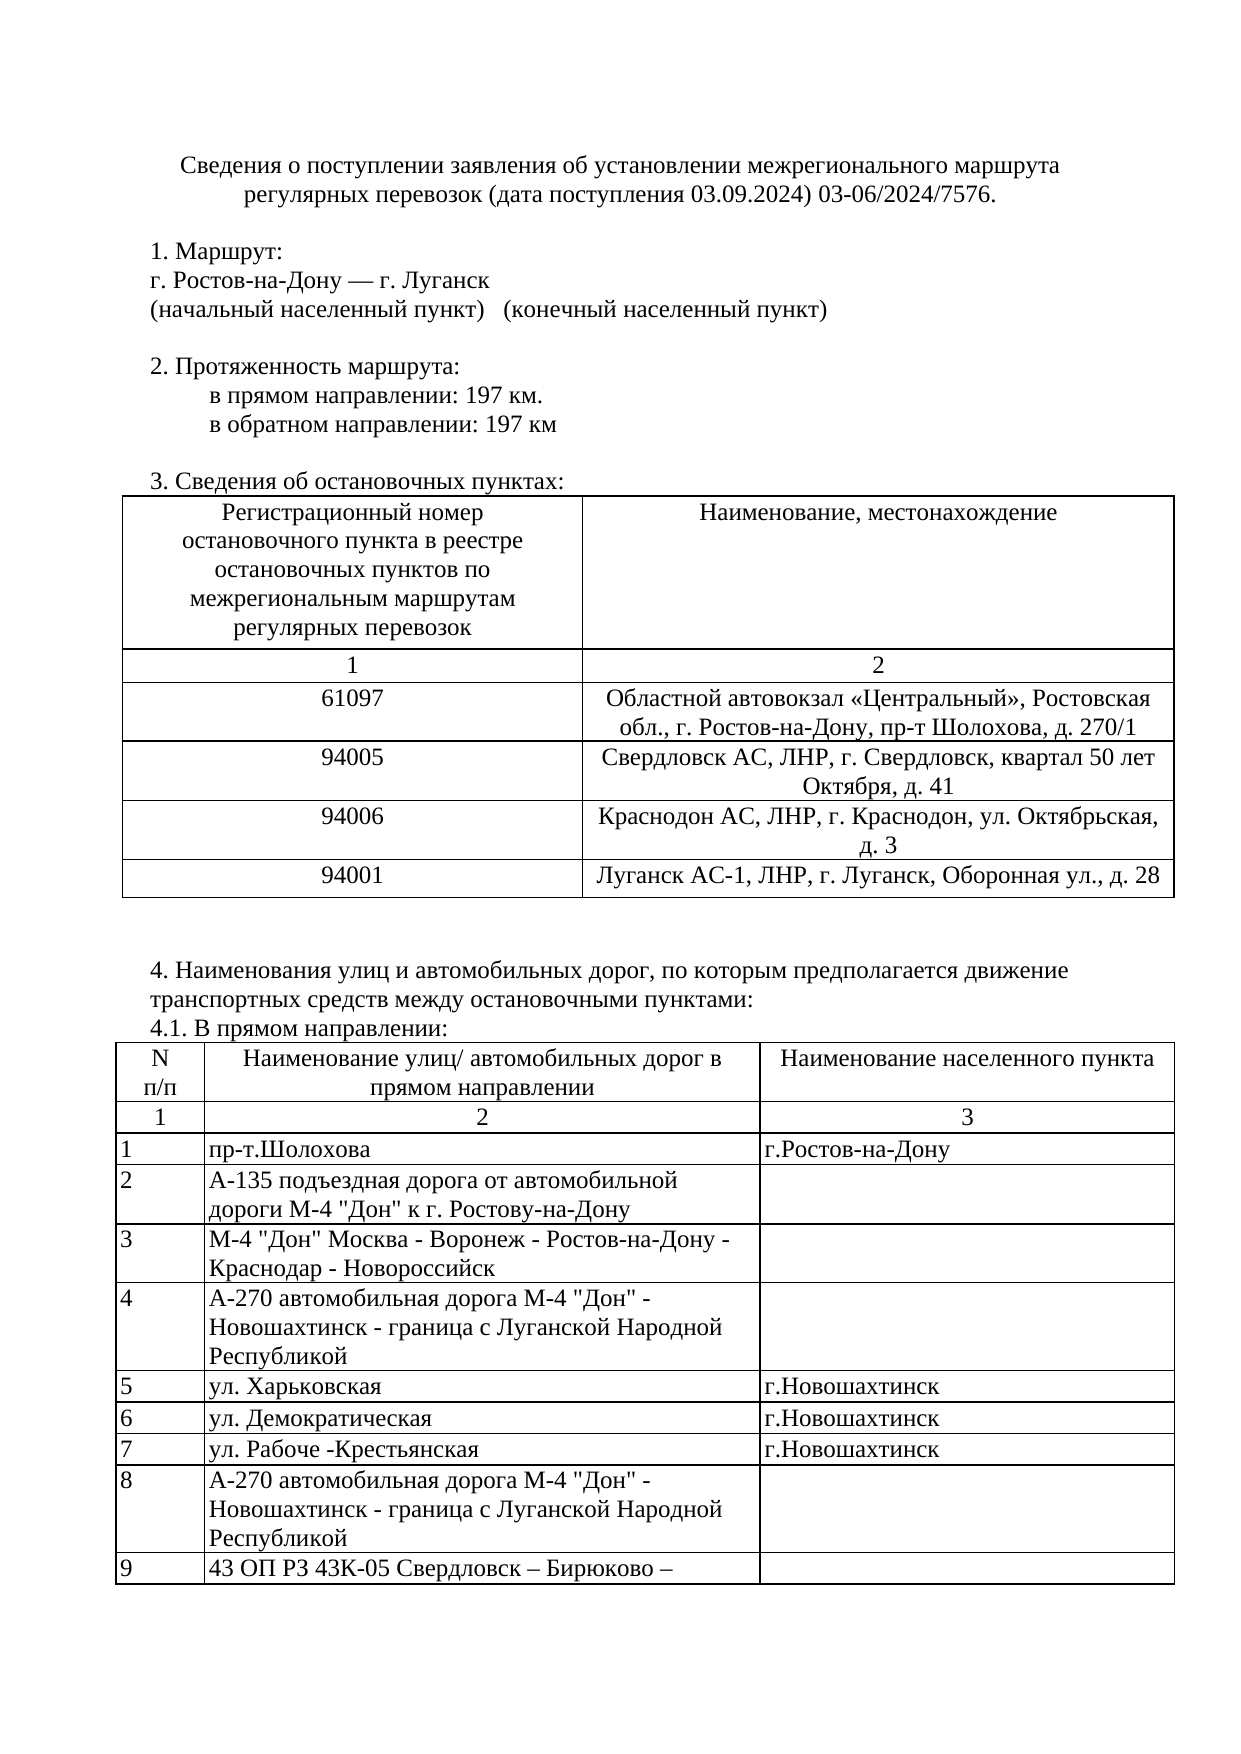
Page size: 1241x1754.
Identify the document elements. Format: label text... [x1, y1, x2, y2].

table_cell 9 [117, 1553, 204, 1583]
table_cell 8 [117, 1466, 204, 1552]
table_cell А-270 автомобильная дорога М-4 "Дон" - Новошахтинск - граница с Луганской Народной Республикой [205, 1466, 759, 1552]
table_cell 2 [583, 650, 1173, 681]
table_cell г.Новошахтинск [761, 1434, 1174, 1464]
table_cell 94005 [123, 742, 582, 799]
table_cell 3 [117, 1225, 204, 1282]
table_cell ул. Харьковская [205, 1371, 759, 1401]
table_cell ул. Демократическая [205, 1403, 759, 1433]
table_cell г.Ростов-на-Дону [761, 1134, 1174, 1164]
table_cell А-135 подъездная дорога от автомобильной дороги М-4 "Дон" к г. Ростову-на-Дону [205, 1165, 759, 1223]
table_cell пр-т.Шолохова [205, 1134, 759, 1164]
table_header Наименование населенного пункта [761, 1043, 1174, 1101]
text 4.1. В прямом направлении: [150, 1013, 1090, 1042]
table_header Наименование улиц/ автомобильных дорог в прямом направлении [205, 1043, 759, 1101]
table_cell 3 [761, 1102, 1174, 1132]
table_cell г.Новошахтинск [761, 1403, 1174, 1433]
text 4. Наименования улиц и автомобильных дорог, по которым предполагается движение транспортных средств между остановочными пунктами: [150, 956, 1090, 1013]
text (начальный населенный пункт) (конечный населенный пункт) [150, 294, 1090, 322]
table_cell [761, 1283, 1174, 1370]
table_cell 1 [117, 1102, 204, 1132]
text 1. Маршрут: [150, 236, 1090, 265]
table_cell Краснодон АС, ЛНР, г. Краснодон, ул. Октябрьская, д. 3 [583, 801, 1173, 858]
table_cell М-4 "Дон" Москва - Воронеж - Ростов-на-Дону - Краснодар - Новороссийск [205, 1225, 759, 1282]
table_cell Луганск АС-1, ЛНР, г. Луганск, Оборонная ул., д. 28 [583, 860, 1173, 896]
table_cell [761, 1466, 1174, 1552]
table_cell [205, 1553, 759, 1583]
table_cell 61097 [123, 683, 582, 740]
text 2. Протяженность маршрута: [150, 351, 1090, 380]
table_cell [761, 1553, 1174, 1583]
table_cell ул. Рабоче -Крестьянская [205, 1434, 759, 1464]
text в прямом направлении: 197 км. [150, 380, 1090, 409]
table_cell 4 [117, 1283, 204, 1370]
table_cell 1 [123, 650, 582, 681]
table_cell г.Новошахтинск [761, 1371, 1174, 1401]
table_cell 94001 [123, 860, 582, 896]
table_cell [761, 1225, 1174, 1282]
table_header N п/п [117, 1043, 204, 1101]
table_cell 94006 [123, 801, 582, 858]
table_cell Свердловск АС, ЛНР, г. Свердловск, квартал 50 лет Октября, д. 41 [583, 742, 1173, 799]
text в обратном направлении: 197 км [150, 409, 1090, 437]
text 3. Сведения об остановочных пунктах: [150, 466, 1090, 495]
table_cell 2 [117, 1165, 204, 1223]
table_cell [761, 1165, 1174, 1223]
text г. Ростов-на-Дону — г. Луганск [150, 265, 1090, 294]
table_cell 5 [117, 1371, 204, 1401]
table_cell А-270 автомобильная дорога М-4 "Дон" - Новошахтинск - граница с Луганской Народной Республикой [205, 1283, 759, 1370]
table_header Наименование, местонахождение [583, 497, 1173, 648]
table_cell Областной автовокзал «Центральный», Ростовская обл., г. Ростов-на-Дону, пр-т Шолохова, д. 270/1 [583, 683, 1173, 740]
text Сведения о поступлении заявления об установлении межрегионального маршрута регулярных перевозок (дата поступления 03.09.2024) 03-06/2024/7576. [150, 150, 1090, 207]
table_header Регистрационный номер остановочного пункта в реестре остановочных пунктов по межрегиональным маршрутам регулярных перевозок [123, 497, 582, 648]
table_cell 6 [117, 1403, 204, 1433]
table_cell 1 [117, 1134, 204, 1164]
table_cell 7 [117, 1434, 204, 1464]
table_cell 2 [205, 1102, 759, 1132]
